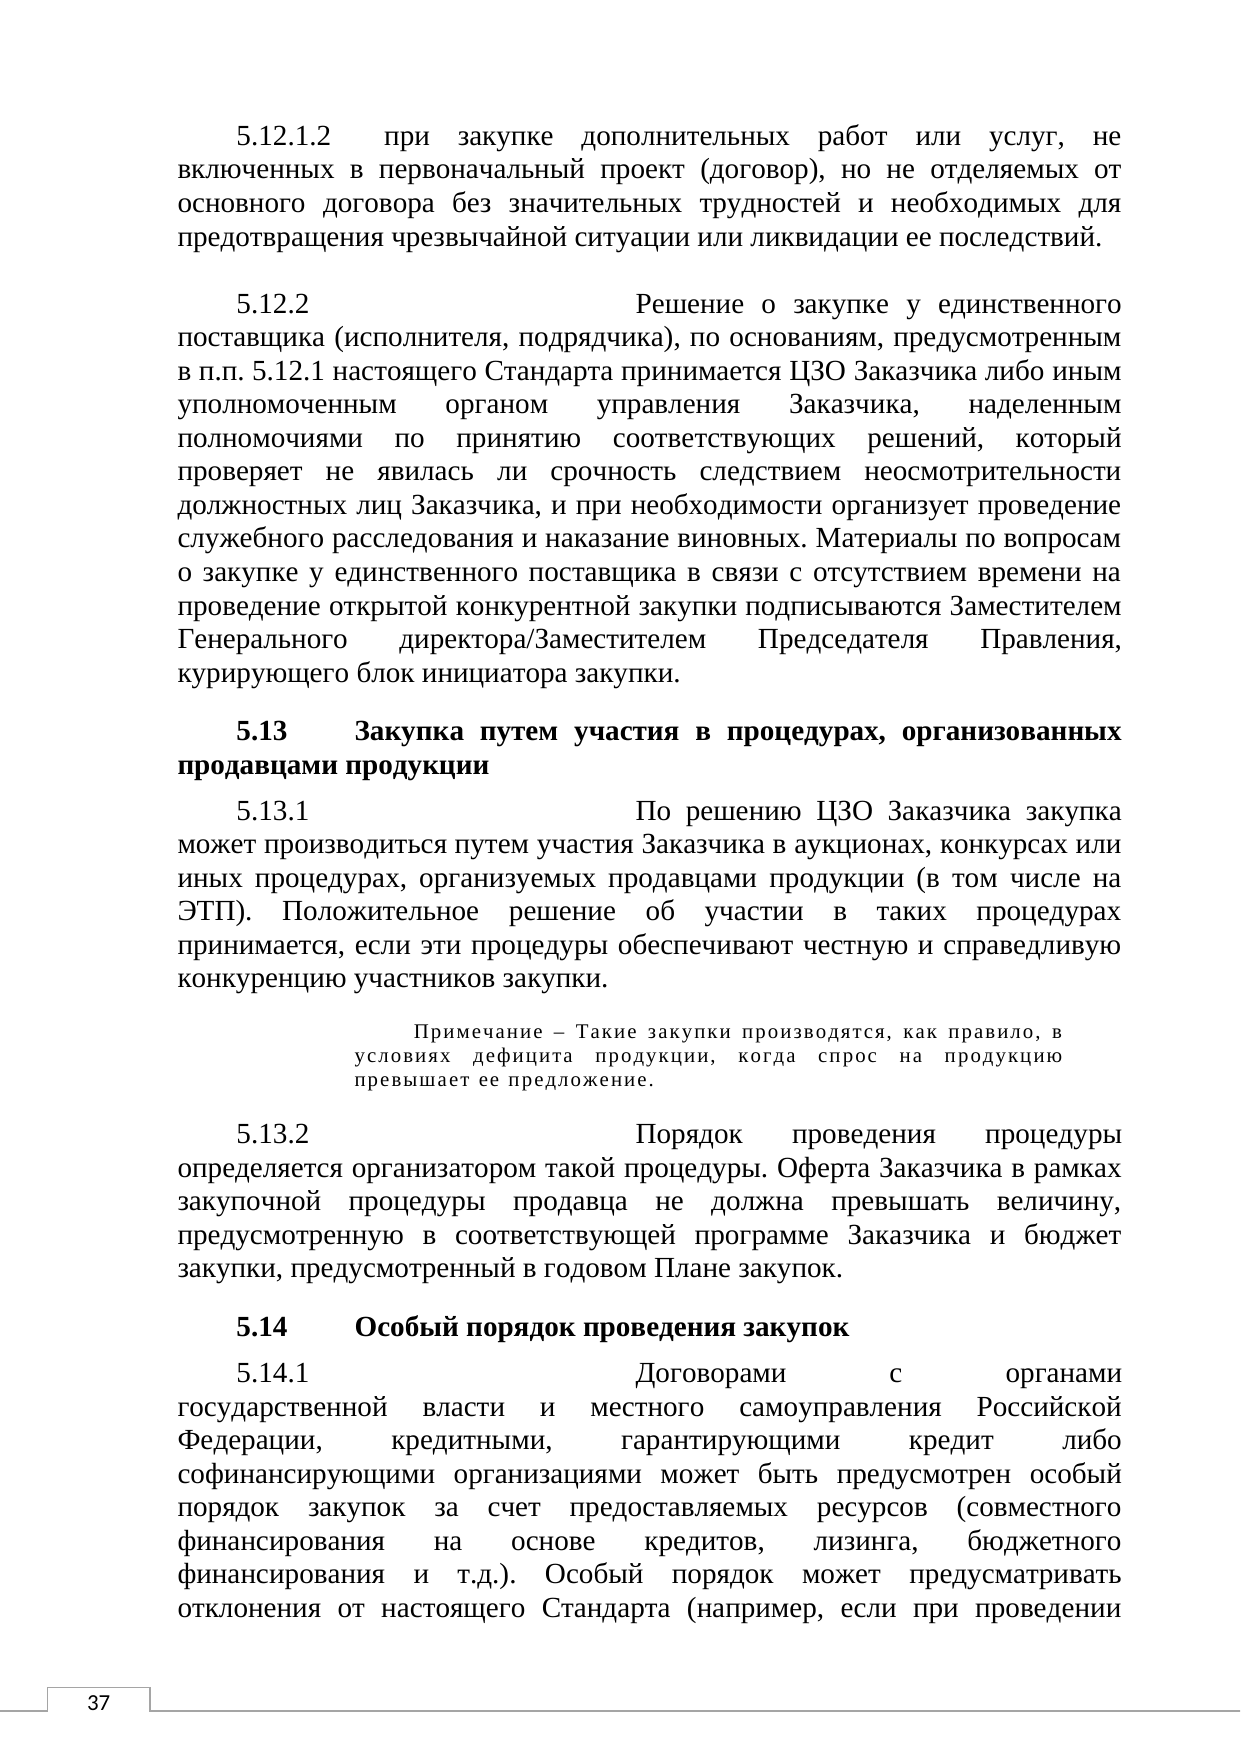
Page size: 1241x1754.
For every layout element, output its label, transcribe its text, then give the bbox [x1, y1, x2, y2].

text Особый порядок проведения закупок [177, 1309, 1122, 1343]
text Решение о закупке у единственного поставщика (исполнителя, подрядчика), по основаниям, предусмотренным в п.п. 5.12.1 настоящего Стандарта принимается ЦЗО Заказчика либо иным уполномоченным органом управления Заказчика, наделенным полномочиями по принятию соответствующих решений, который проверяет не явилась ли срочность следствием неосмотрительности должностных лиц Заказчика, и при необходимости организует проведение служебного расследования и наказание виновных. Материалы по вопросам о закупке у единственного поставщика в связи с отсутствием времени на проведение открытой конкурентной закупки подписываются Заместителем Генерального директора/Заместителем Председателя Правления, курирующего блок инициатора закупки. [177, 286, 1122, 688]
text Порядок проведения процедуры определяется организатором такой процедуры. Оферта Заказчика в рамках закупочной процедуры продавца не должна превышать величину, предусмотренную в соответствующей программе Заказчика и бюджет закупки, предусмотренный в годовом Плане закупок. [177, 1116, 1122, 1284]
text Закупка путем участия в процедурах, организованных продавцами продукции [177, 713, 1122, 780]
text Примечание – Такие закупки производятся, как правило, в условиях дефицита продукции, когда спрос на продукцию превышает ее предложение. [354, 1019, 1063, 1091]
list при закупке дополнительных работ или услуг, не включенных в первоначальный проект (договор), но не отделяемых от основного договора без значительных трудностей и необходимых для предотвращения чрезвычайной ситуации или ликвидации ее последствий. [177, 118, 1122, 252]
text По решению ЦЗО Заказчика закупка может производиться путем участия Заказчика в аукционах, конкурсах или иных процедурах, организуемых продавцами продукции (в том числе на ЭТП). Положительное решение об участии в таких процедурах принимается, если эти процедуры обеспечивают честную и справедливую конкуренцию участников закупки. [177, 793, 1122, 994]
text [177, 1355, 1122, 1623]
